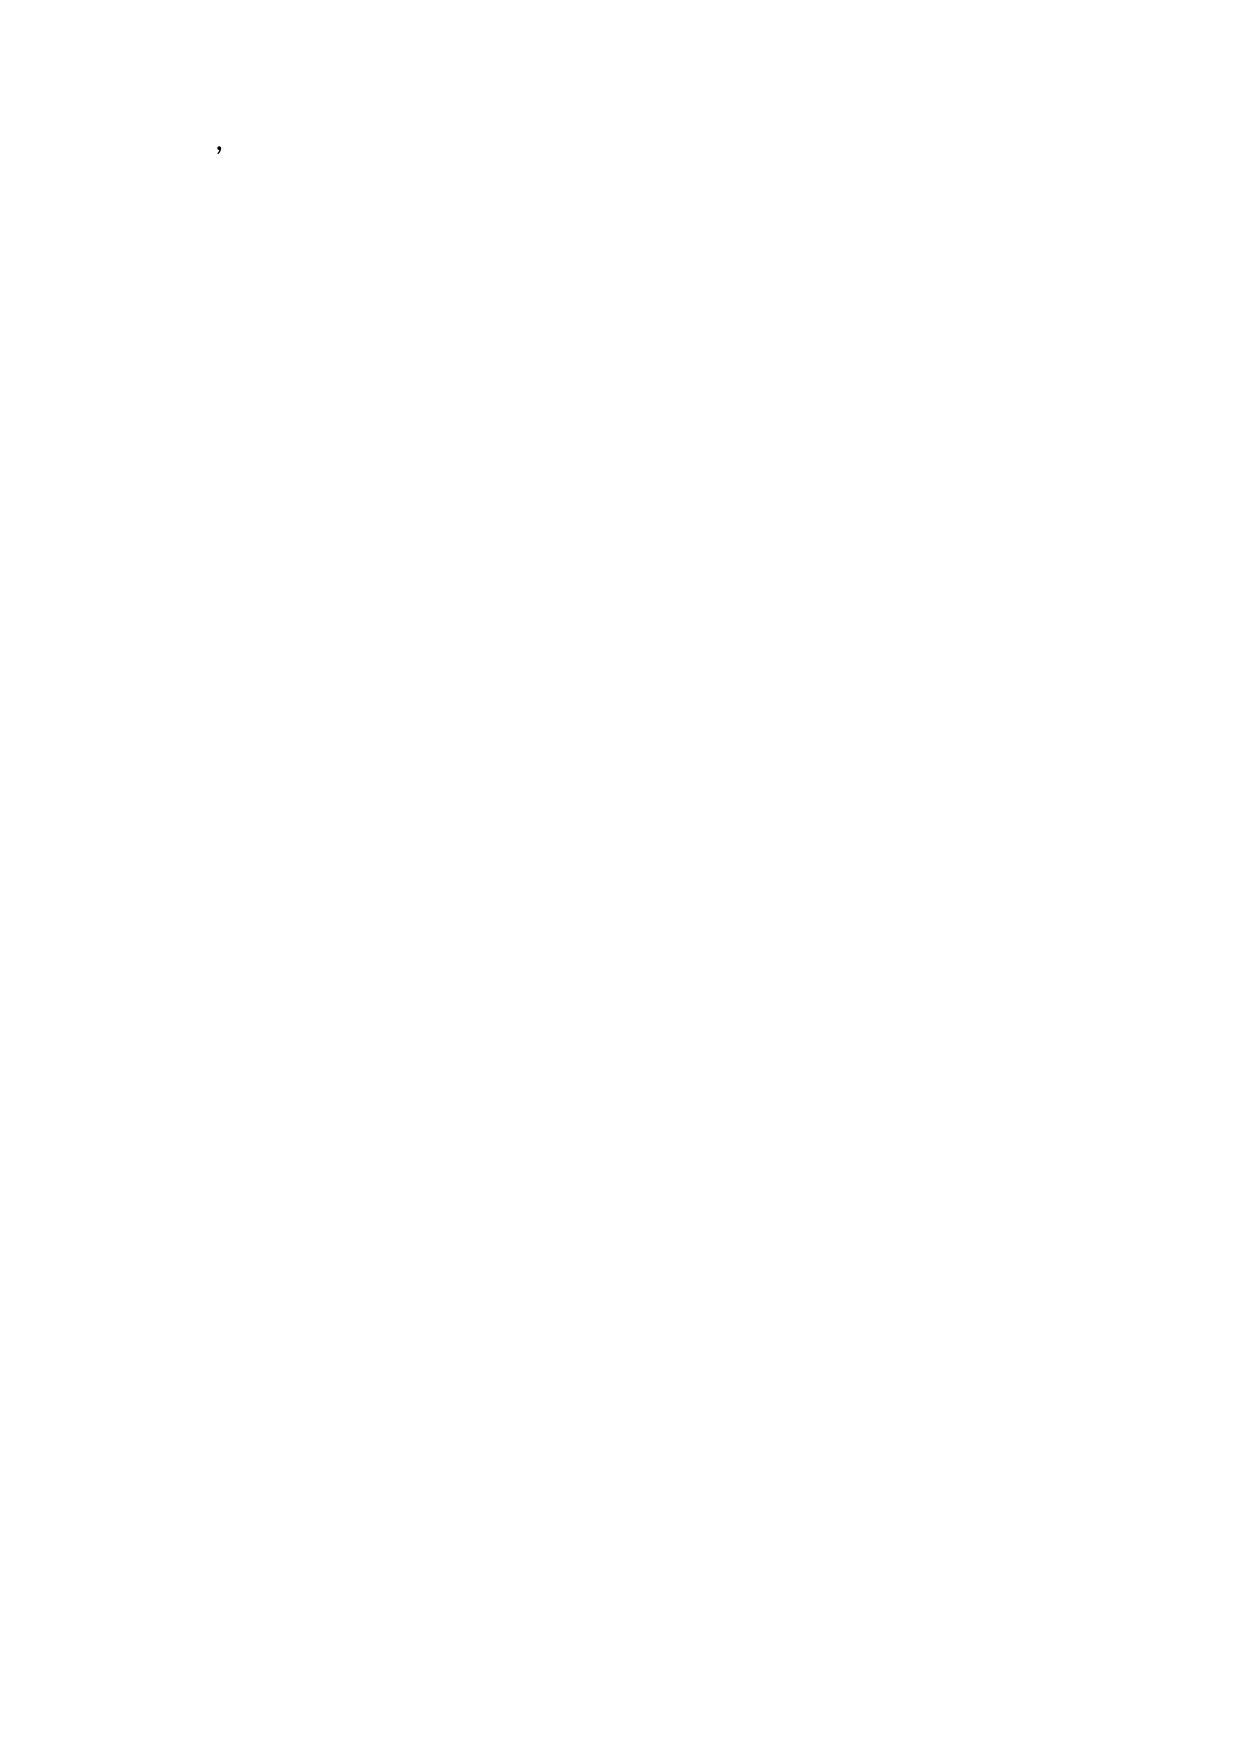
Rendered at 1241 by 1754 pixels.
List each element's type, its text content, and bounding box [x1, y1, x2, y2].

text , [215, 118, 1152, 159]
